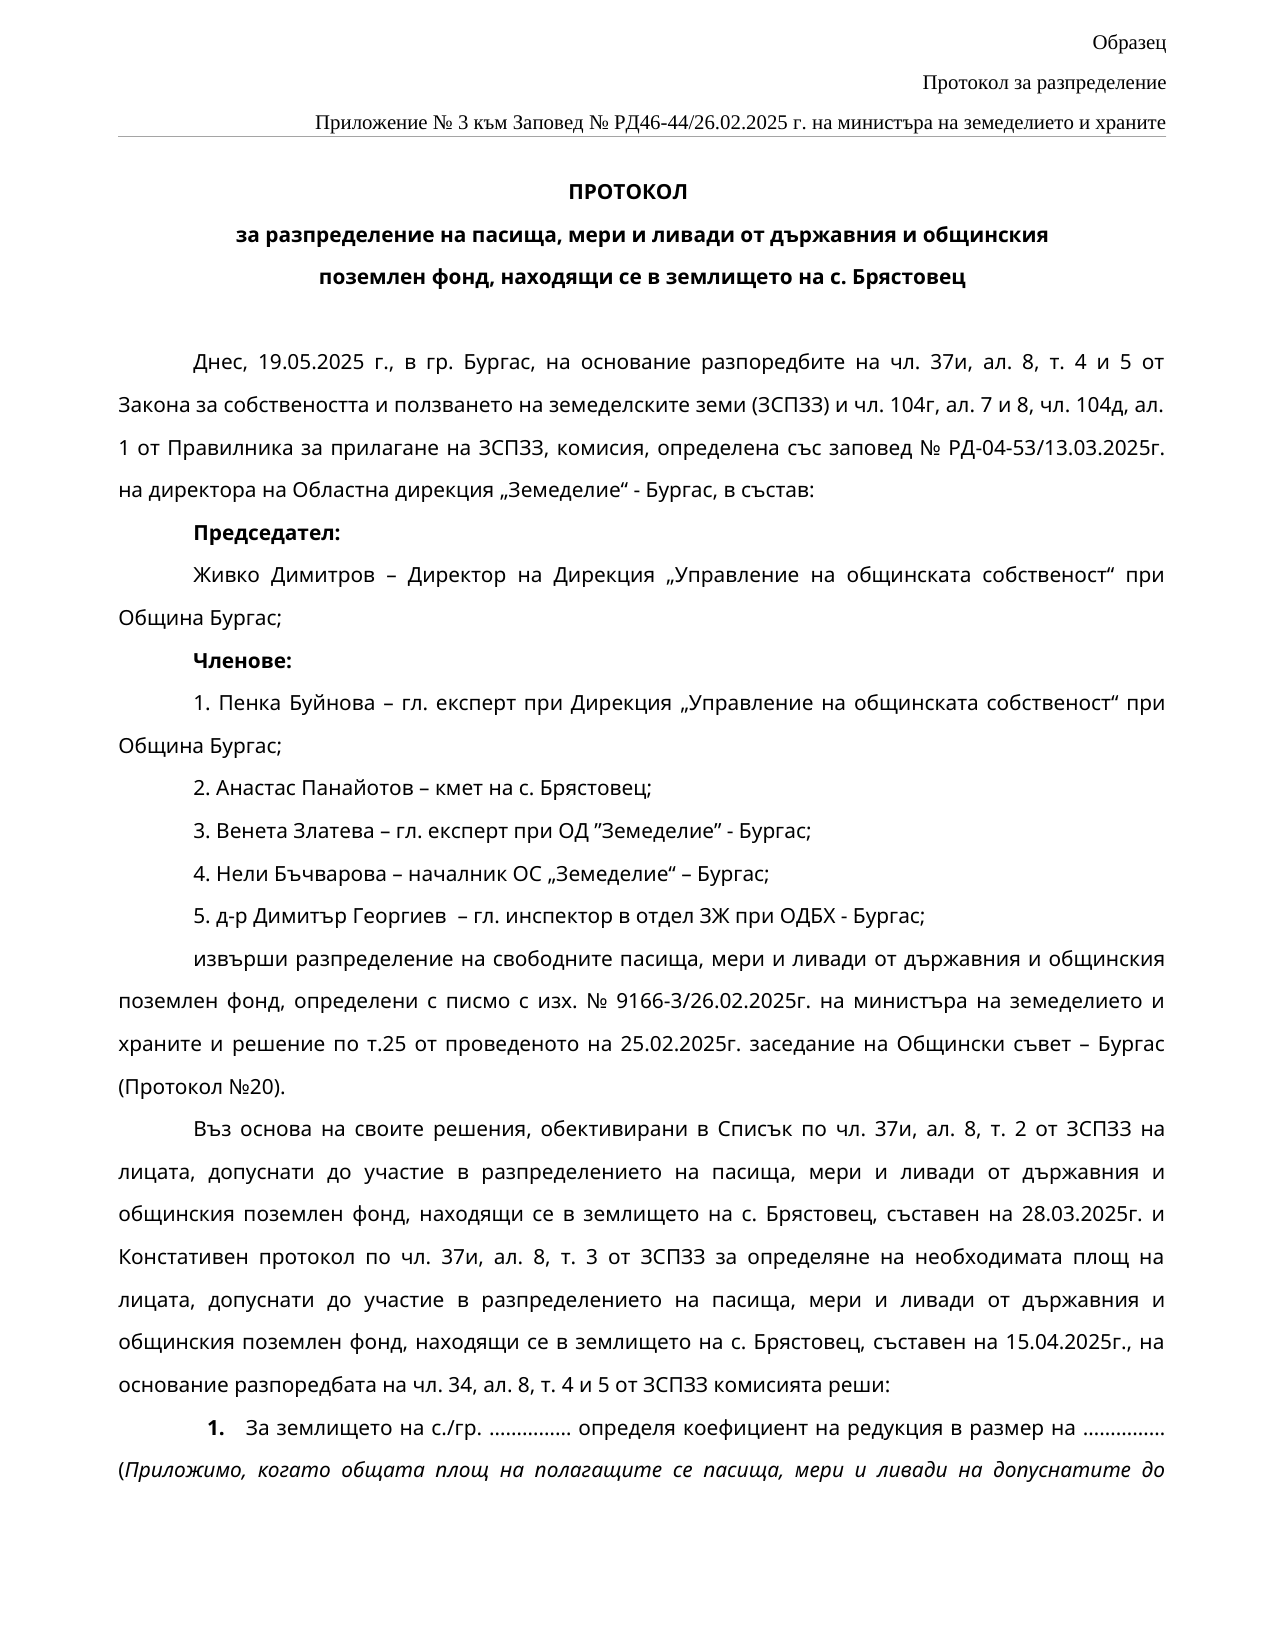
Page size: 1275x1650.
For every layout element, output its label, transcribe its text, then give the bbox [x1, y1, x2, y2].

text Председател: [118, 518, 1166, 546]
text поземлен фонд, находящи се в землището на с. Брястовец [118, 262, 1166, 291]
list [118, 1413, 1166, 1484]
text Въз основа на своите решения, обективирани в Списък по чл. 37и, ал. 8, т. 2 от ЗСПЗЗ на лицата, допуснати до участие в разпределението на пасища, мери и ливади от държавния и общинския поземлен фонд, находящи се в землището на с. Брястовец, съставен на 28.03.2025г. и Констативен протокол по чл. 37и, ал. 8, т. 3 от ЗСПЗЗ за определяне на необходимата площ на лицата, допуснати до участие в разпределението на пасища, мери и ливади от държавния и общинския поземлен фонд, находящи се в землището на с. Брястовец, съставен на 15.04.2025г., на основание разпоредбата на чл. 34, ал. 8, т. 4 и 5 от ЗСПЗЗ комисията реши: [118, 1114, 1166, 1398]
text извърши разпределение на свободните пасища, мери и ливади от държавния и общинския поземлен фонд, определени с писмо с изх. № 9166-3/26.02.2025г. на министъра на земеделието и храните и решение по т.25 от проведеното на 25.02.2025г. заседание на Общински съвет – Бургас (Протокол №20). [118, 944, 1166, 1100]
text 1. Пенка Буйнова – гл. експерт при Дирекция „Управление на общинската собственост“ при Община Бургас; [118, 688, 1166, 759]
text 4. Нели Бъчварова – началник ОС „Земеделие“ – Бургас; [118, 859, 1166, 887]
text 2. Анастас Панайотов – кмет на с. Брястовец; [118, 773, 1166, 802]
text Днес, 19.05.2025 г., в гр. Бургас, на основание разпоредбите на чл. 37и, ал. 8, т. 4 и 5 от Закона за собствеността и ползването на земеделските земи (ЗСПЗЗ) и чл. 104г, ал. 7 и 8, чл. 104д, ал. 1 от Правилника за прилагане на ЗСПЗЗ, комисия, определена със заповед № РД-04-53/13.03.2025г. на директора на Областна дирекция „Земеделие“ - Бургас, в състав: [118, 347, 1166, 504]
text Членове: [118, 646, 1166, 674]
text 3. Венета Златева – гл. експерт при ОД ”Земеделие” - Бургас; [118, 816, 1166, 844]
text Живко Димитров – Директор на Дирекция „Управление на общинската собственост“ при Община Бургас; [118, 561, 1166, 632]
text ПРОТОКОЛ [493, 177, 1166, 206]
text за разпределение на пасища, мери и ливади от държавния и общинския [118, 220, 1166, 248]
text 5. д-р Димитър Георгиев – гл. инспектор в отдел ЗЖ при ОДБХ - Бургас; [118, 901, 1166, 930]
